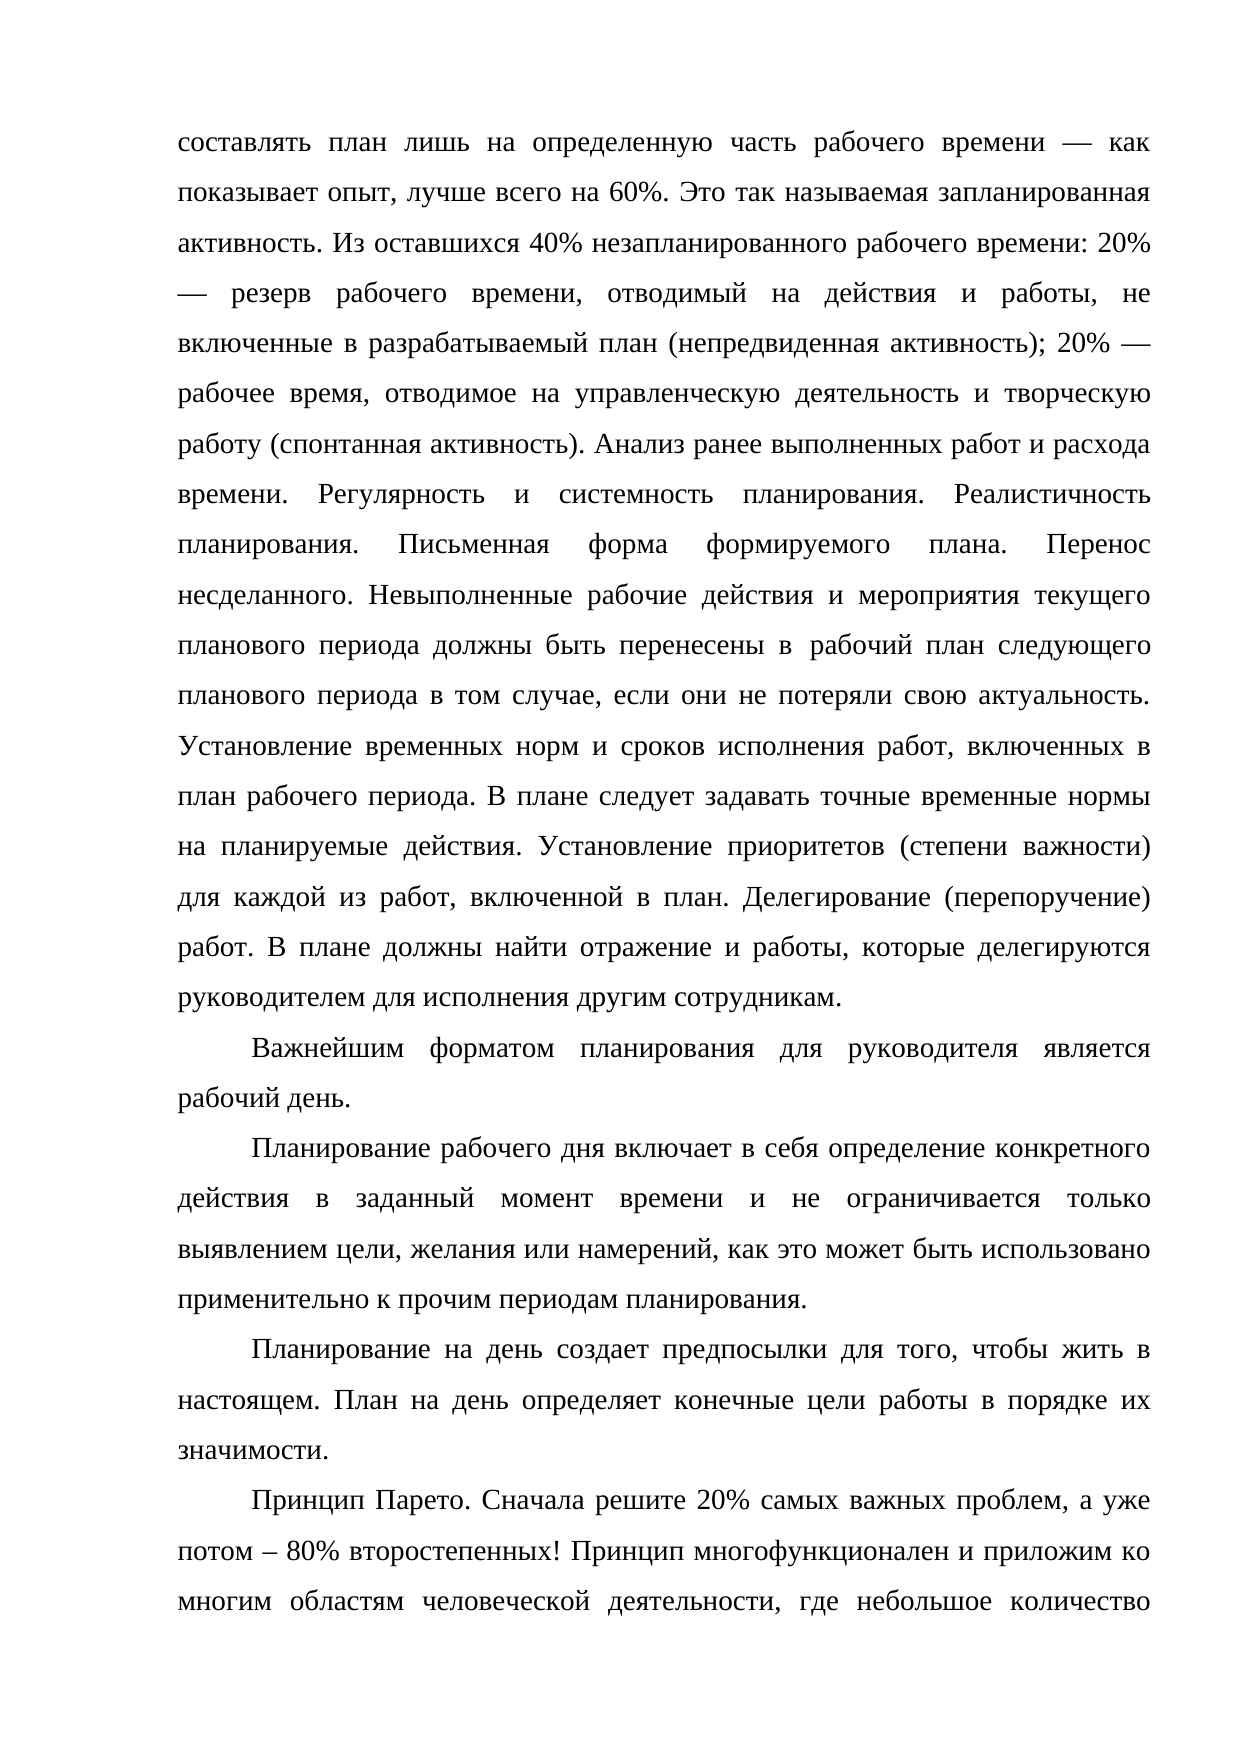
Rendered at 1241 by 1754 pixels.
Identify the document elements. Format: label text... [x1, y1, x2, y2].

text Важнейшим форматом планирования для руководителя является рабочий день. [177, 1030, 1152, 1113]
text Планирование на день создает предпосылки для того, чтобы жить в настоящем. План на день определяет конечные цели работы в порядке их значимости. [177, 1332, 1152, 1466]
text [177, 124, 1152, 1013]
text Планирование рабочего дня включает в себя определение конкретного действия в заданный момент времени и не ограничивается только выявлением цели, желания или намерений, как это может быть использовано применительно к прочим периодам планирования. [177, 1130, 1152, 1315]
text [177, 1482, 1152, 1617]
